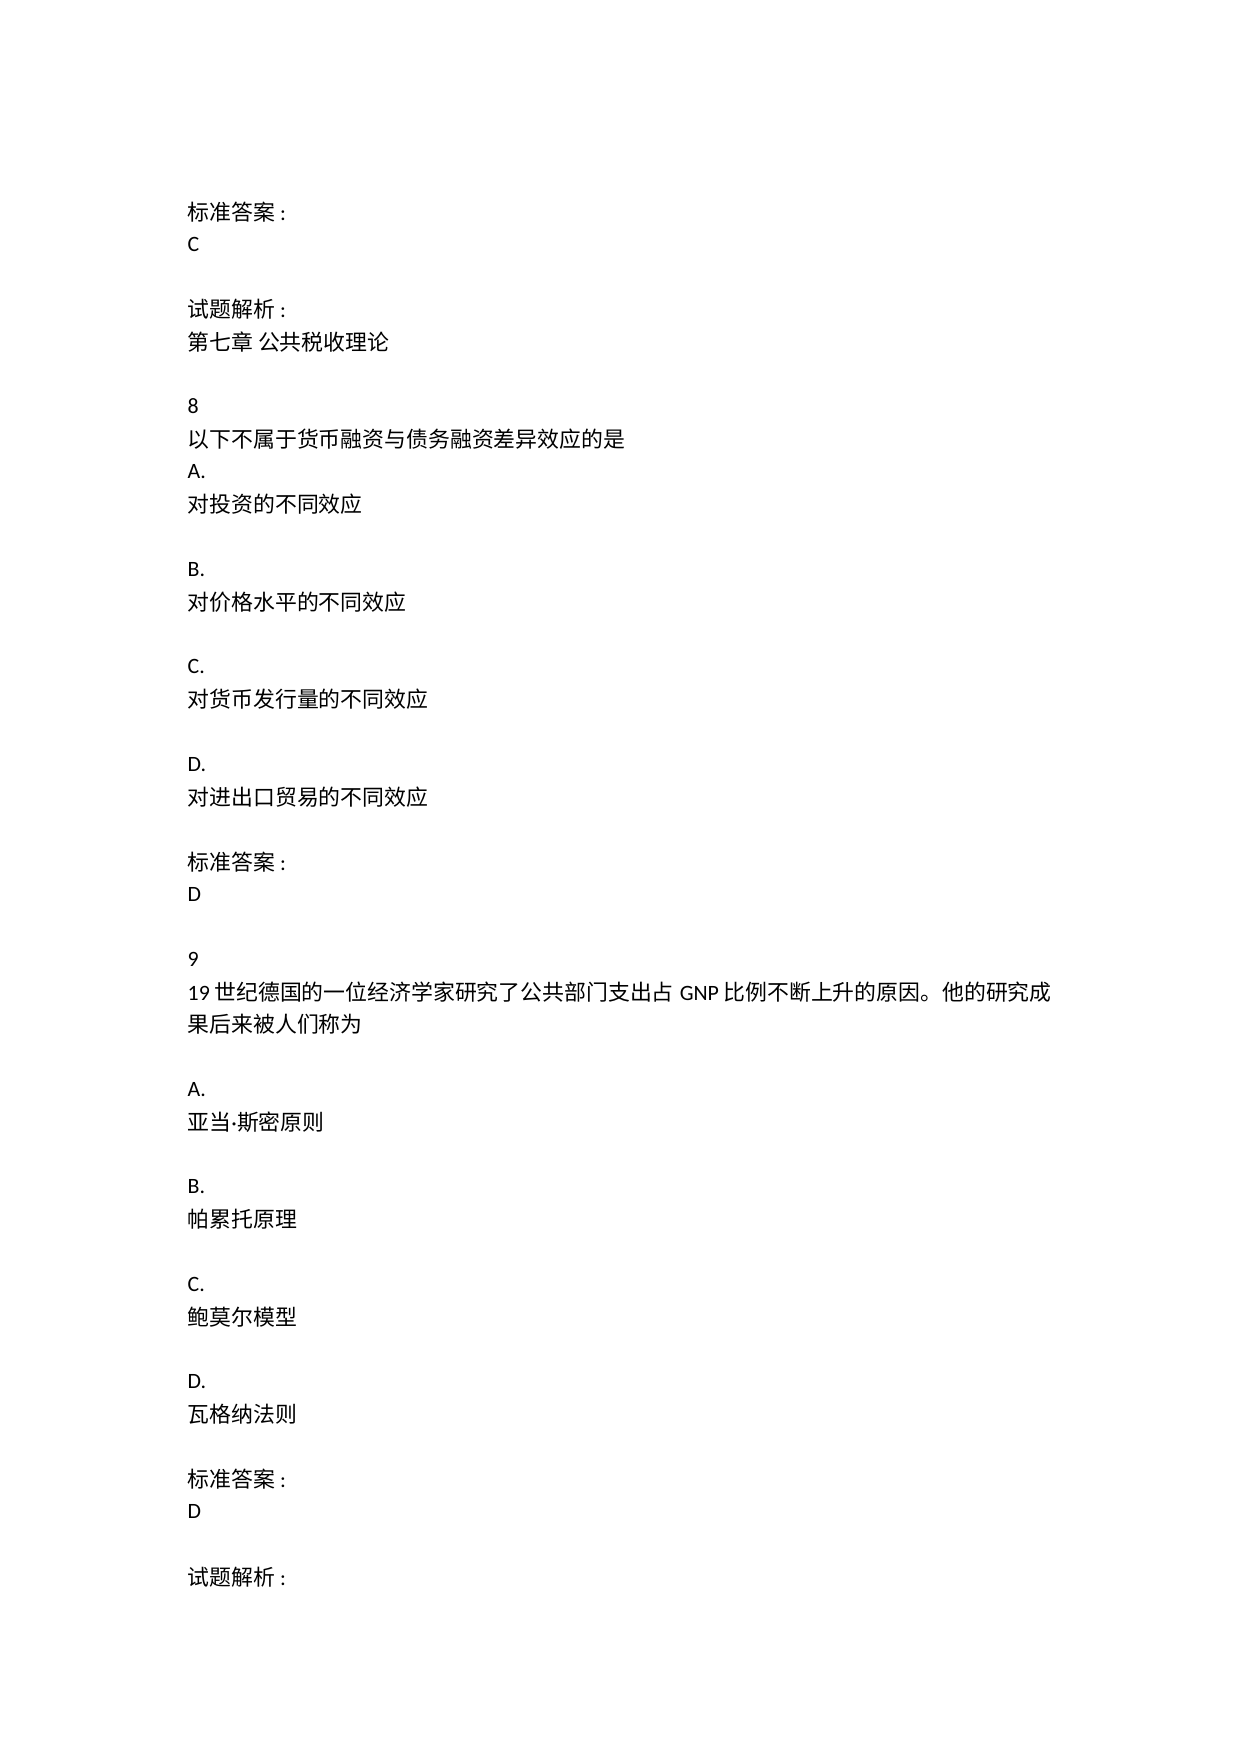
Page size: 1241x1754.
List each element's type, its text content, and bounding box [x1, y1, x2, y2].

list 9 [187, 942, 1053, 974]
list C. [187, 1267, 1053, 1299]
list 试题解析 : [187, 292, 1053, 324]
list 标准答案 : [187, 844, 1053, 877]
list B. [187, 552, 1053, 584]
list C [187, 227, 1053, 259]
list 鲍莫尔模型 [187, 1299, 1053, 1332]
list 标准答案 : [187, 194, 1053, 227]
list D [187, 877, 1053, 909]
list 8 [187, 389, 1053, 422]
list C. [187, 649, 1053, 682]
list D. [187, 1364, 1053, 1397]
list 对进出口贸易的不同效应 [187, 779, 1053, 812]
list 对货币发行量的不同效应 [187, 682, 1053, 714]
list 瓦格纳法则 [187, 1397, 1053, 1429]
list A. [187, 1072, 1053, 1104]
list 以下不属于货币融资与债务融资差异效应的是 [187, 422, 1053, 454]
list A. [187, 454, 1053, 487]
list 标准答案 : [187, 1462, 1053, 1494]
list D [187, 1494, 1053, 1527]
list B. [187, 1169, 1053, 1202]
list 对投资的不同效应 [187, 487, 1053, 519]
list 试题解析 : [187, 1559, 1053, 1592]
list 对价格水平的不同效应 [187, 584, 1053, 617]
list D. [187, 747, 1053, 779]
list 亚当·斯密原则 [187, 1104, 1053, 1137]
list 第七章 公共税收理论 [187, 324, 1053, 357]
list 19世纪德国的一位经济学家研究了公共部门支出占GNP比例不断上升的原因。他的研究成果后来被人们称为 [187, 974, 1053, 1039]
list 帕累托原理 [187, 1202, 1053, 1234]
